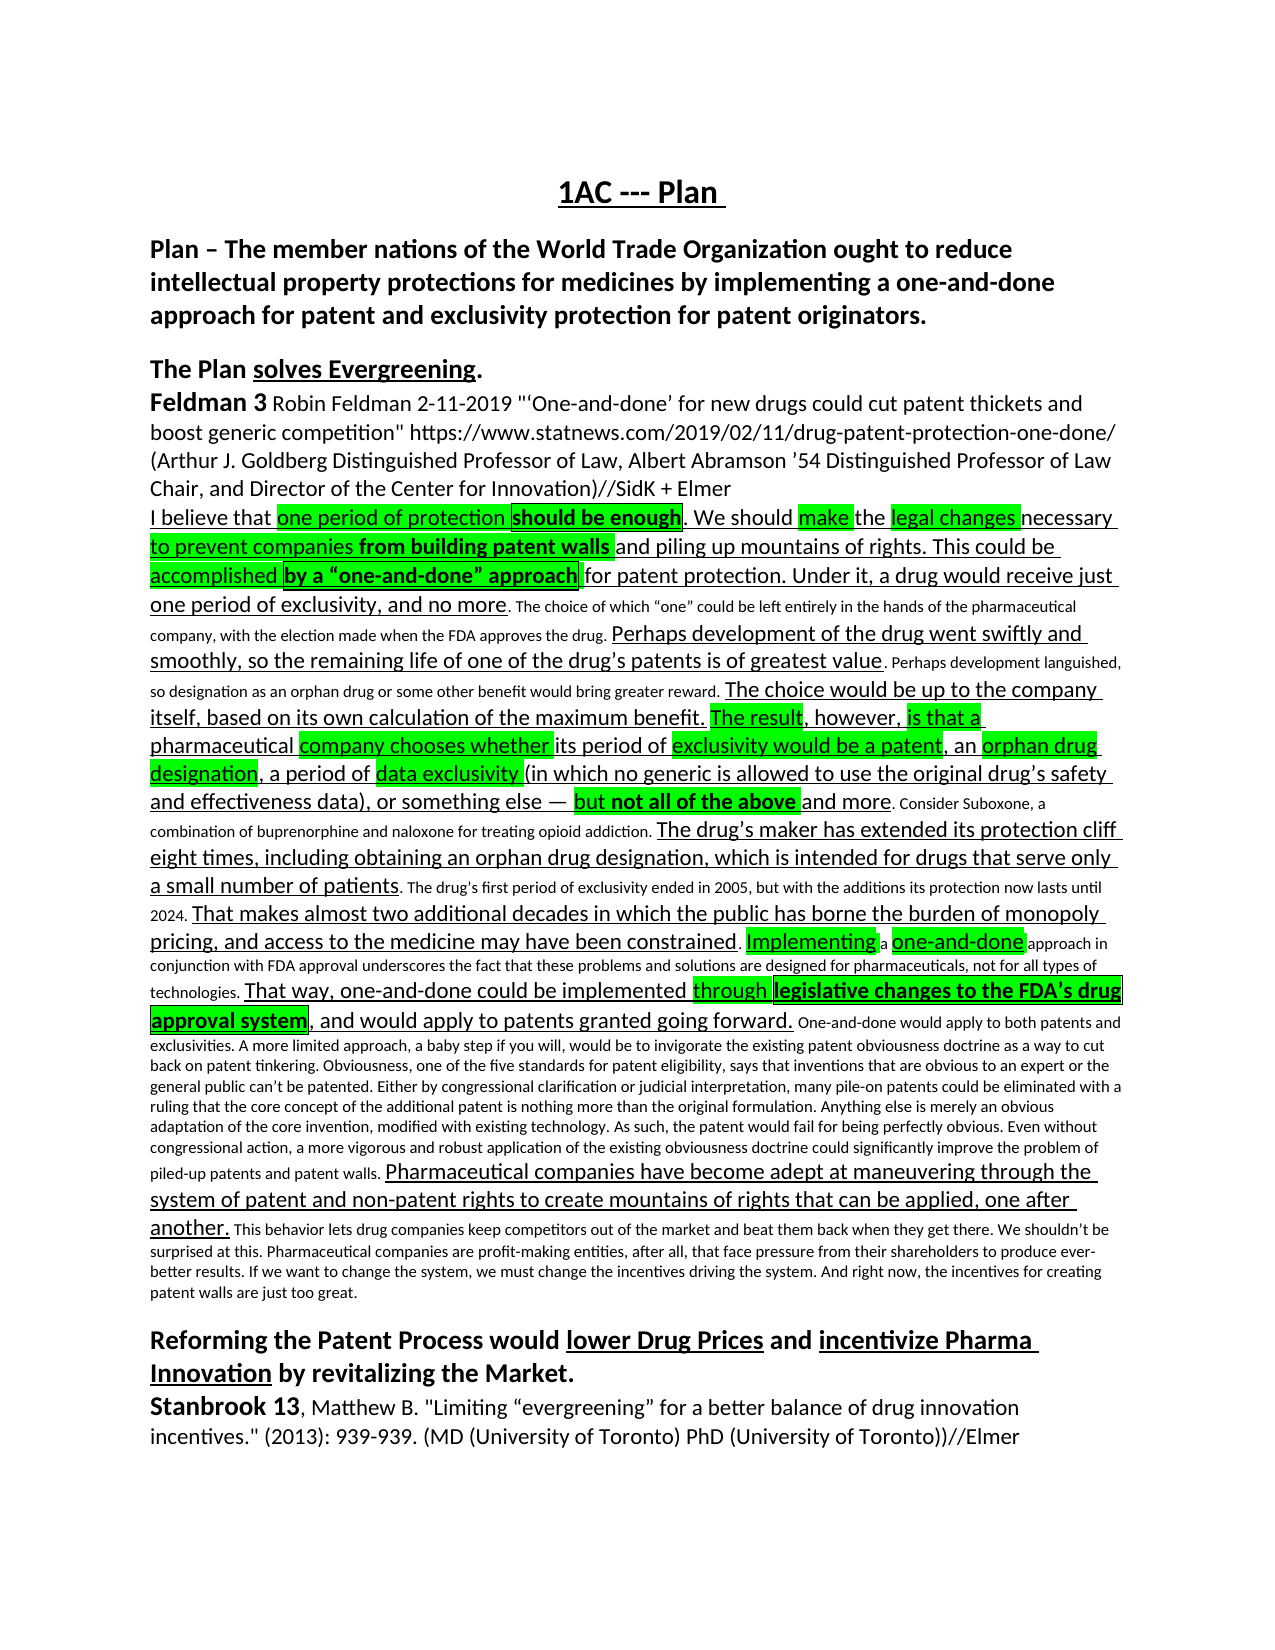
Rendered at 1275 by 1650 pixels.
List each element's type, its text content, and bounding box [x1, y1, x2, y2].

subtitle 1AC --- Plan [150, 171, 1125, 212]
subtitle The Plan solves Evergreening. [150, 352, 1125, 385]
subtitle Plan – The member nations of the World Trade Organization ought to reduce intellectual property protections for medicines by implementing a one-and-done approach for patent and exclusivity protection for patent originators. [150, 232, 1125, 331]
text Stanbrook 13, Matthew B. "Limiting “evergreening” for a better balance of drug innovation incentives." (2013): 939-939. (MD (University of Toronto) PhD (University of Toronto))//Elmer [150, 1389, 1125, 1450]
text I believe that one period of protection should be enough. We should make the legal changes necessary to prevent companies from building patent walls and piling up mountains of rights. This could be accomplished by a “one-and-done” approach for patent protection. Under it, a drug would receive just one period of exclusivity, and no more. The choice of which “one” could be left entirely in the hands of the pharmaceutical company, with the election made when the FDA approves the drug. Perhaps development of the drug went swiftly and smoothly, so the remaining life of one of the drug’s patents is of greatest value. Perhaps development languished, so designation as an orphan drug or some other benefit would bring greater reward. The choice would be up to the company itself, based on its own calculation of the maximum benefit. The result, however, is that a pharmaceutical company chooses whether its period of exclusivity would be a patent, an orphan drug designation, a period of data exclusivity (in which no generic is allowed to use the original drug’s safety and effectiveness data), or something else — but not all of the above and more. Consider Suboxone, a combination of buprenorphine and naloxone for treating opioid addiction. The drug’s maker has extended its protection cliff eight times, including obtaining an orphan drug designation, which is intended for drugs that serve only a small number of patients. The drug’s first period of exclusivity ended in 2005, but with the additions its protection now lasts until 2024. That makes almost two additional decades in which the public has borne the burden of monopoly pricing, and access to the medicine may have been constrained. Implementing a one-and-done approach in conjunction with FDA approval underscores the fact that these problems and solutions are designed for pharmaceuticals, not for all types of technologies. That way, one-and-done could be implemented through legislative changes to the FDA’s drug approval system, and would apply to patents granted going forward. One-and-done would apply to both patents and exclusivities. A more limited approach, a baby step if you will, would be to invigorate the existing patent obviousness doctrine as a way to cut back on patent tinkering. Obviousness, one of the five standards for patent eligibility, says that inventions that are obvious to an expert or the general public can’t be patented. Either by congressional clarification or judicial interpretation, many pile-on patents could be eliminated with a ruling that the core concept of the additional patent is nothing more than the original formulation. Anything else is merely an obvious adaptation of the core invention, modified with existing technology. As such, the patent would fail for being perfectly obvious. Even without congressional action, a more vigorous and robust application of the existing obviousness doctrine could significantly improve the problem of piled-up patents and patent walls. Pharmaceutical companies have become adept at maneuvering through the system of patent and non-patent rights to create mountains of rights that can be applied, one after another. This behavior lets drug companies keep competitors out of the market and beat them back when they get there. We shouldn’t be surprised at this. Pharmaceutical companies are profit-making entities, after all, that face pressure from their shareholders to produce ever-better results. If we want to change the system, we must change the incentives driving the system. And right now, the incentives for creating patent walls are just too great. [150, 502, 1125, 1302]
subtitle Reforming the Patent Process would lower Drug Prices and incentivize Pharma Innovation by revitalizing the Market. [150, 1323, 1125, 1389]
text Feldman 3 Robin Feldman 2-11-2019 "‘One-and-done’ for new drugs could cut patent thickets and boost generic competition" https://www.statnews.com/2019/02/11/drug-patent-protection-one-done/ (Arthur J. Goldberg Distinguished Professor of Law, Albert Abramson ’54 Distinguished Professor of Law Chair, and Director of the Center for Innovation)//SidK + Elmer [150, 385, 1125, 502]
